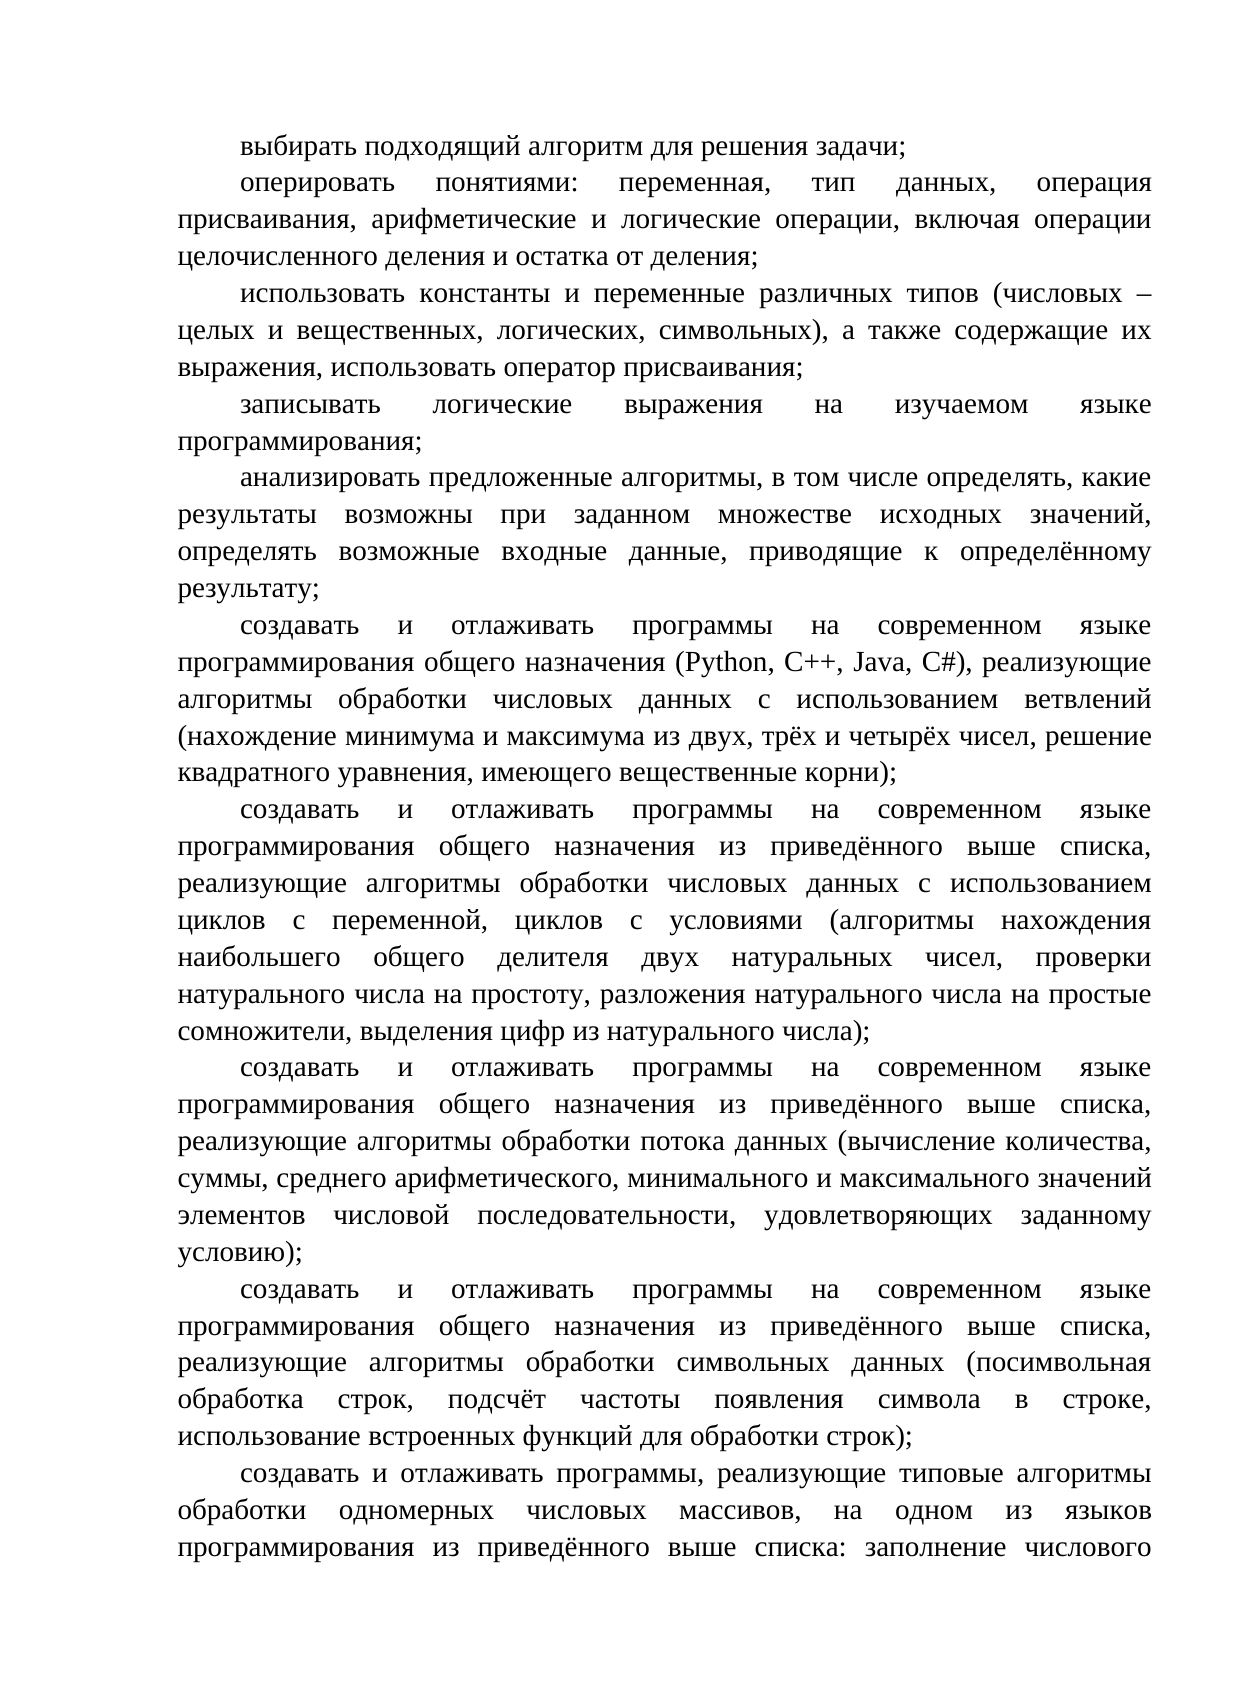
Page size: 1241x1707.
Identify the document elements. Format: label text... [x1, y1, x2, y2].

text создавать и отлаживать программы на современном языке программирования общего назначения (Python, С++, Java, C#), реализующие алгоритмы обработки числовых данных с использованием ветвлений (нахождение минимума и максимума из двух, трёх и четырёх чисел, решение квадратного уравнения, имеющего вещественные корни); [177, 607, 1152, 788]
text создавать и отлаживать программы на современном языке программирования общего назначения из приведённого выше списка, реализующие алгоритмы обработки числовых данных с использованием циклов с переменной, циклов с условиями (алгоритмы нахождения наибольшего общего делителя двух натуральных чисел, проверки натурального числа на простоту, разложения натурального числа на простые сомножители, выделения цифр из натурального числа); [177, 791, 1152, 1046]
text создавать и отлаживать программы на современном языке программирования общего назначения из приведённого выше списка, реализующие алгоритмы обработки символьных данных (посимвольная обработка строк, подсчёт частоты появления символа в строке, использование встроенных функций для обработки строк); [177, 1271, 1152, 1452]
text анализировать предложенные алгоритмы, в том числе определять, какие результаты возможны при заданном множестве исходных значений, определять возможные входные данные, приводящие к определённому результату; [177, 459, 1152, 604]
text записывать логические выражения на изучаемом языке программирования; [177, 386, 1152, 456]
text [177, 1455, 1152, 1562]
text использовать константы и переменные различных типов (числовых – целых и вещественных, логических, символьных), а также содержащие их выражения, использовать оператор присваивания; [177, 275, 1152, 382]
text оперировать понятиями: переменная, тип данных, операция присваивания, арифметические и логические операции, включая операции целочисленного деления и остатка от деления; [177, 164, 1152, 272]
text создавать и отлаживать программы на современном языке программирования общего назначения из приведённого выше списка, реализующие алгоритмы обработки потока данных (вычисление количества, суммы, среднего арифметического, минимального и максимального значений элементов числовой последовательности, удовлетворяющих заданному условию); [177, 1049, 1152, 1267]
text выбирать подходящий алгоритм для решения задачи; [177, 128, 1152, 161]
